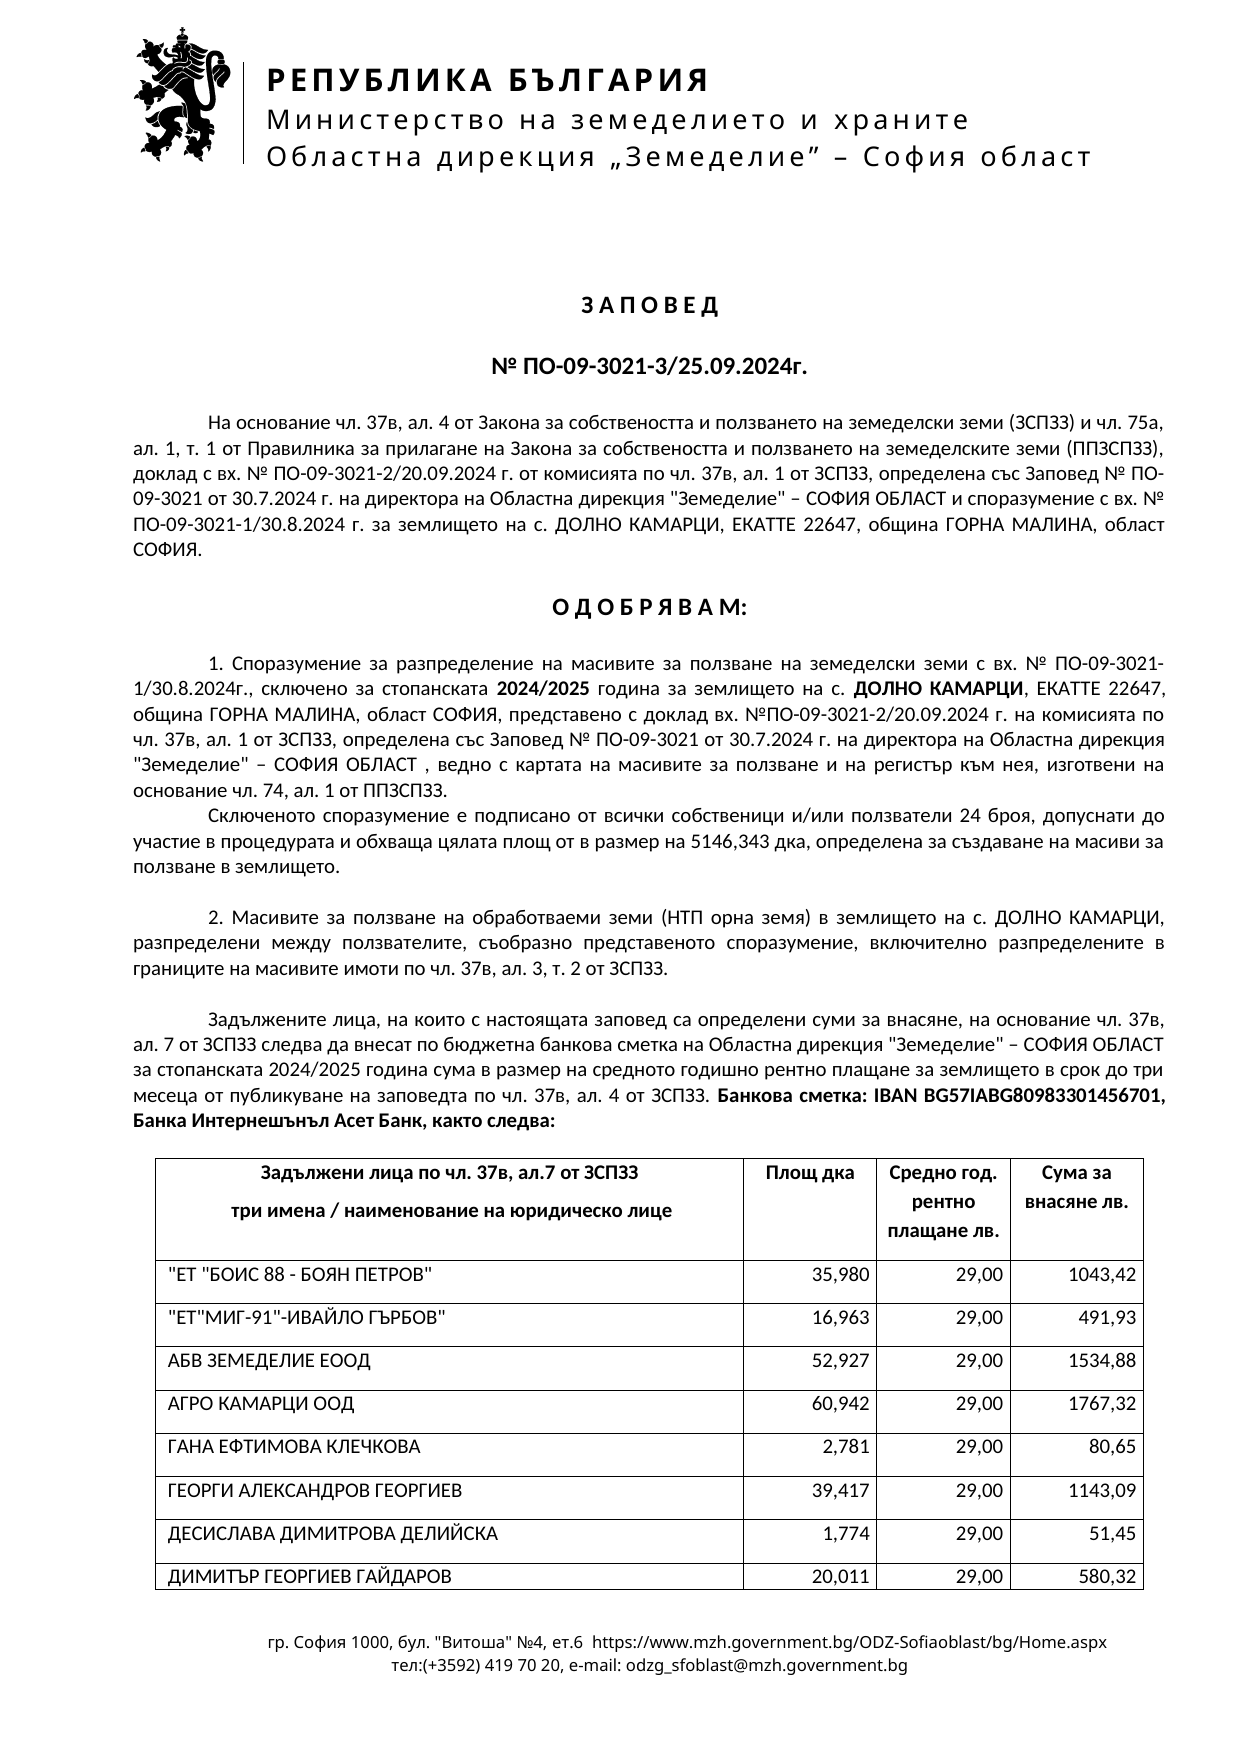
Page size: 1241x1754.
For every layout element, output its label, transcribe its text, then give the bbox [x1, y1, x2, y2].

table_cell ДЕСИСЛАВА ДИМИТРОВА ДЕЛИЙСКА [156, 1520, 743, 1562]
table_cell 2,781 [744, 1434, 876, 1476]
table_cell 35,980 [744, 1261, 876, 1303]
table_cell 1043,42 [1011, 1261, 1143, 1303]
table_cell 51,45 [1011, 1520, 1143, 1562]
table_cell АГРО КАМАРЦИ ООД [156, 1391, 743, 1433]
table_cell 29,00 [877, 1391, 1010, 1433]
table_cell 29,00 [877, 1261, 1010, 1303]
table_header Средно год. рентно плащане лв. [877, 1159, 1010, 1260]
text На основание чл. 37в, ал. 4 от Закона за собствеността и ползването на земеделски земи (ЗСПЗЗ) и чл. 75а, ал. 1, т. 1 от Правилника за прилагане на Закона за собствеността и ползването на земеделските земи (ППЗСПЗЗ), доклад с вх. № ПО-09-3021-2/20.09.2024 г. от комисията по чл. 37в, ал. 1 от ЗСПЗЗ, определена със Заповед № ПО-09-3021 от 30.7.2024 г. на директора на Областна дирекция "Земеделие" – СОФИЯ ОБЛАСТ и споразумение с вх. № ПО-09-3021-1/30.8.2024 г. за землището на с. ДОЛНО КАМАРЦИ, ЕКАТТЕ 22647, община ГОРНА МАЛИНА, област СОФИЯ. [133, 409, 1166, 562]
table_cell "ЕТ "БОИС 88 - БОЯН ПЕТРОВ" [156, 1261, 743, 1303]
table_cell "ЕТ"МИГ-91"-ИВАЙЛО ГЪРБОВ" [156, 1304, 743, 1346]
table_header Задължени лица по чл. 37в, ал.7 от ЗСПЗЗ три имена / наименование на юридическо лице [156, 1159, 743, 1260]
table_cell 580,32 [1011, 1564, 1143, 1589]
text 1. Споразумение за разпределение на масивите за ползване на земеделски земи с вх. № ПО-09-3021-1/30.8.2024г., сключено за стопанската 2024/2025 година за землището на с. ДОЛНО КАМАРЦИ, ЕКАТТЕ 22647, община ГОРНА МАЛИНА, област СОФИЯ, представено с доклад вх. №ПО-09-3021-2/20.09.2024 г. на комисията по чл. 37в, ал. 1 от ЗСПЗЗ, определена със Заповед № ПО-09-3021 от 30.7.2024 г. на директора на Областна дирекция "Земеделие" – СОФИЯ ОБЛАСТ , ведно с картата на масивите за ползване и на регистър към нея, изготвени на основание чл. 74, ал. 1 от ППЗСПЗЗ. [133, 650, 1166, 802]
table_cell 29,00 [877, 1564, 1010, 1589]
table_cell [156, 1564, 743, 1589]
text Сключеното споразумение е подписано от всички собственици и/или ползватели 24 броя, допуснати до участие в процедурата и обхваща цялата площ от в размер на 5146,343 дка, определена за създаване на масиви за ползване в землището. [133, 802, 1166, 879]
table_cell 29,00 [877, 1347, 1010, 1389]
table_cell ГЕОРГИ АЛЕКСАНДРОВ ГЕОРГИЕВ [156, 1477, 743, 1519]
text 2. Масивите за ползване на обработваеми земи (НТП орна земя) в землището на с. ДОЛНО КАМАРЦИ, разпределени между ползвателите, съобразно представеното споразумение, включително разпределените в границите на масивите имоти по чл. 37в, ал. 3, т. 2 от ЗСПЗЗ. [133, 904, 1166, 980]
table_cell 29,00 [877, 1477, 1010, 1519]
table_cell АБВ ЗЕМЕДЕЛИЕ ЕООД [156, 1347, 743, 1389]
text О Д О Б Р Я В А М: [133, 591, 1166, 621]
table_cell 1143,09 [1011, 1477, 1143, 1519]
table_cell 1,774 [744, 1520, 876, 1562]
table_cell 29,00 [877, 1520, 1010, 1562]
table_cell 20,011 [744, 1564, 876, 1589]
table_header Сума за внасяне лв. [1011, 1159, 1143, 1260]
text Задължените лица, на които с настоящата заповед са определени суми за внасяне, на основание чл. 37в, ал. 7 от ЗСПЗЗ следва да внесат по бюджетна банкова сметка на Областна дирекция "Земеделие" – СОФИЯ ОБЛАСТ за стопанската 2024/2025 година сума в размер на средното годишно рентно плащане за землището в срок до три месеца от публикуване на заповедта по чл. 37в, ал. 4 от ЗСПЗЗ. Банкова сметка: IBAN BG57IABG80983301456701, Банка Интернешънъл Асет Банк, както следва: [133, 1006, 1166, 1133]
table_cell 39,417 [744, 1477, 876, 1519]
table_cell 1767,32 [1011, 1391, 1143, 1433]
table_cell 29,00 [877, 1434, 1010, 1476]
text № ПО-09-3021-3/25.09.2024г. [133, 350, 1166, 381]
table_header Площ дка [744, 1159, 876, 1260]
table_cell 60,942 [744, 1391, 876, 1433]
table_cell 1534,88 [1011, 1347, 1143, 1389]
table_cell 16,963 [744, 1304, 876, 1346]
table_cell 80,65 [1011, 1434, 1143, 1476]
text З А П О В Е Д [133, 289, 1166, 319]
table_cell 52,927 [744, 1347, 876, 1389]
table_cell ГАНА ЕФТИМОВА КЛЕЧКОВА [156, 1434, 743, 1476]
table_cell 491,93 [1011, 1304, 1143, 1346]
table_cell 29,00 [877, 1304, 1010, 1346]
